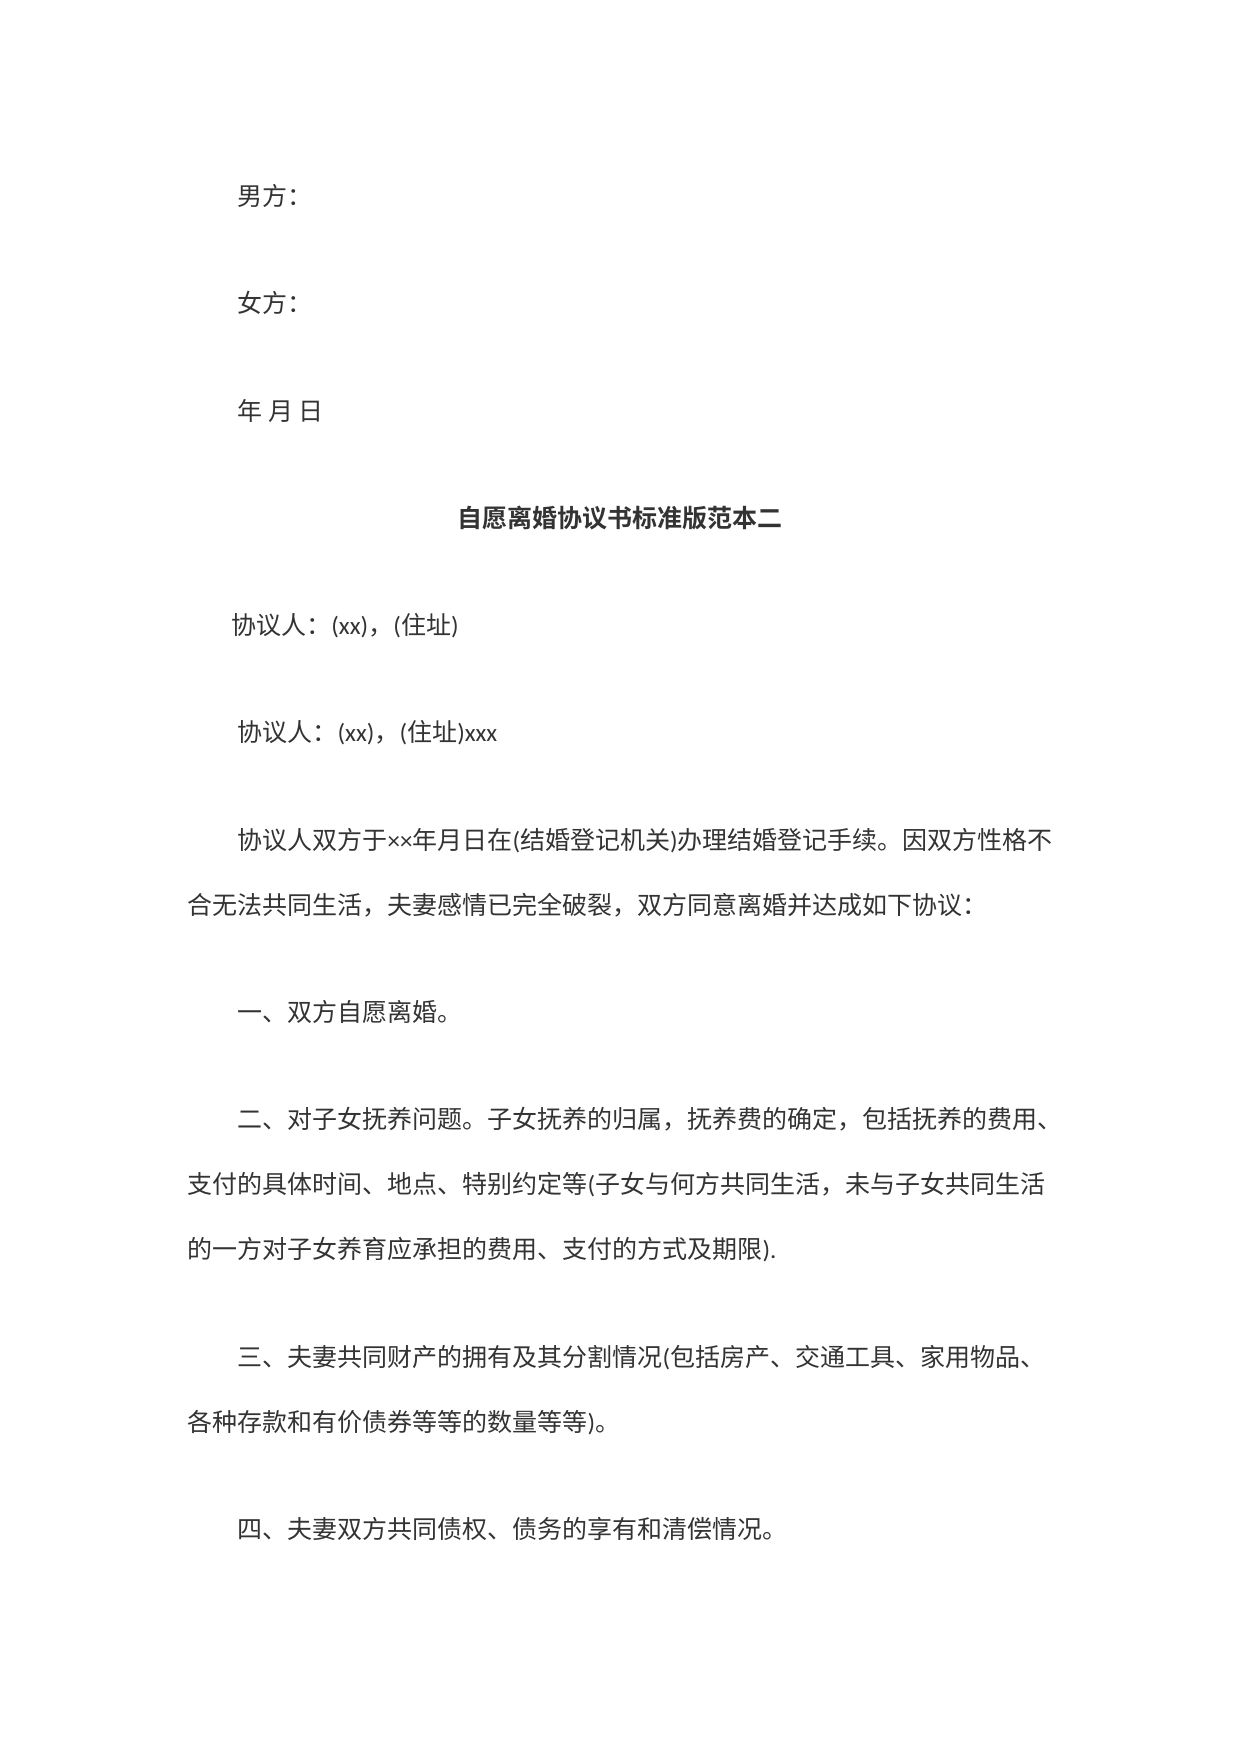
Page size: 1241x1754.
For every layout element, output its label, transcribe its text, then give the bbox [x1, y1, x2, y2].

text 男方： [187, 162, 1053, 227]
text 二、对子女抚养问题。子女抚养的归属，抚养费的确定，包括抚养的费用、支付的具体时间、地点、特别约定等(子女与何方共同生活，未与子女共同生活的一方对子女养育应承担的费用、支付的方式及期限). [187, 1085, 1053, 1280]
text 年 月 日 [187, 377, 1053, 442]
text 四、夫妻双方共同债权、债务的享有和清偿情况。 [187, 1495, 1053, 1560]
text 协议人双方于××年月日在(结婚登记机关)办理结婚登记手续。因双方性格不合无法共同生活，夫妻感情已完全破裂，双方同意离婚并达成如下协议： [187, 806, 1053, 936]
text 协议人：(xx)，(住址)xxx [187, 698, 1053, 763]
text 一、双方自愿离婚。 [187, 978, 1053, 1043]
text 女方： [187, 269, 1053, 334]
text 三、夫妻共同财产的拥有及其分割情况(包括房产、交通工具、家用物品、各种存款和有价债券等等的数量等等)。 [187, 1323, 1053, 1453]
text 自愿离婚协议书标准版范本二 [187, 484, 1053, 549]
text 协议人：(xx)，(住址) [187, 591, 1053, 656]
